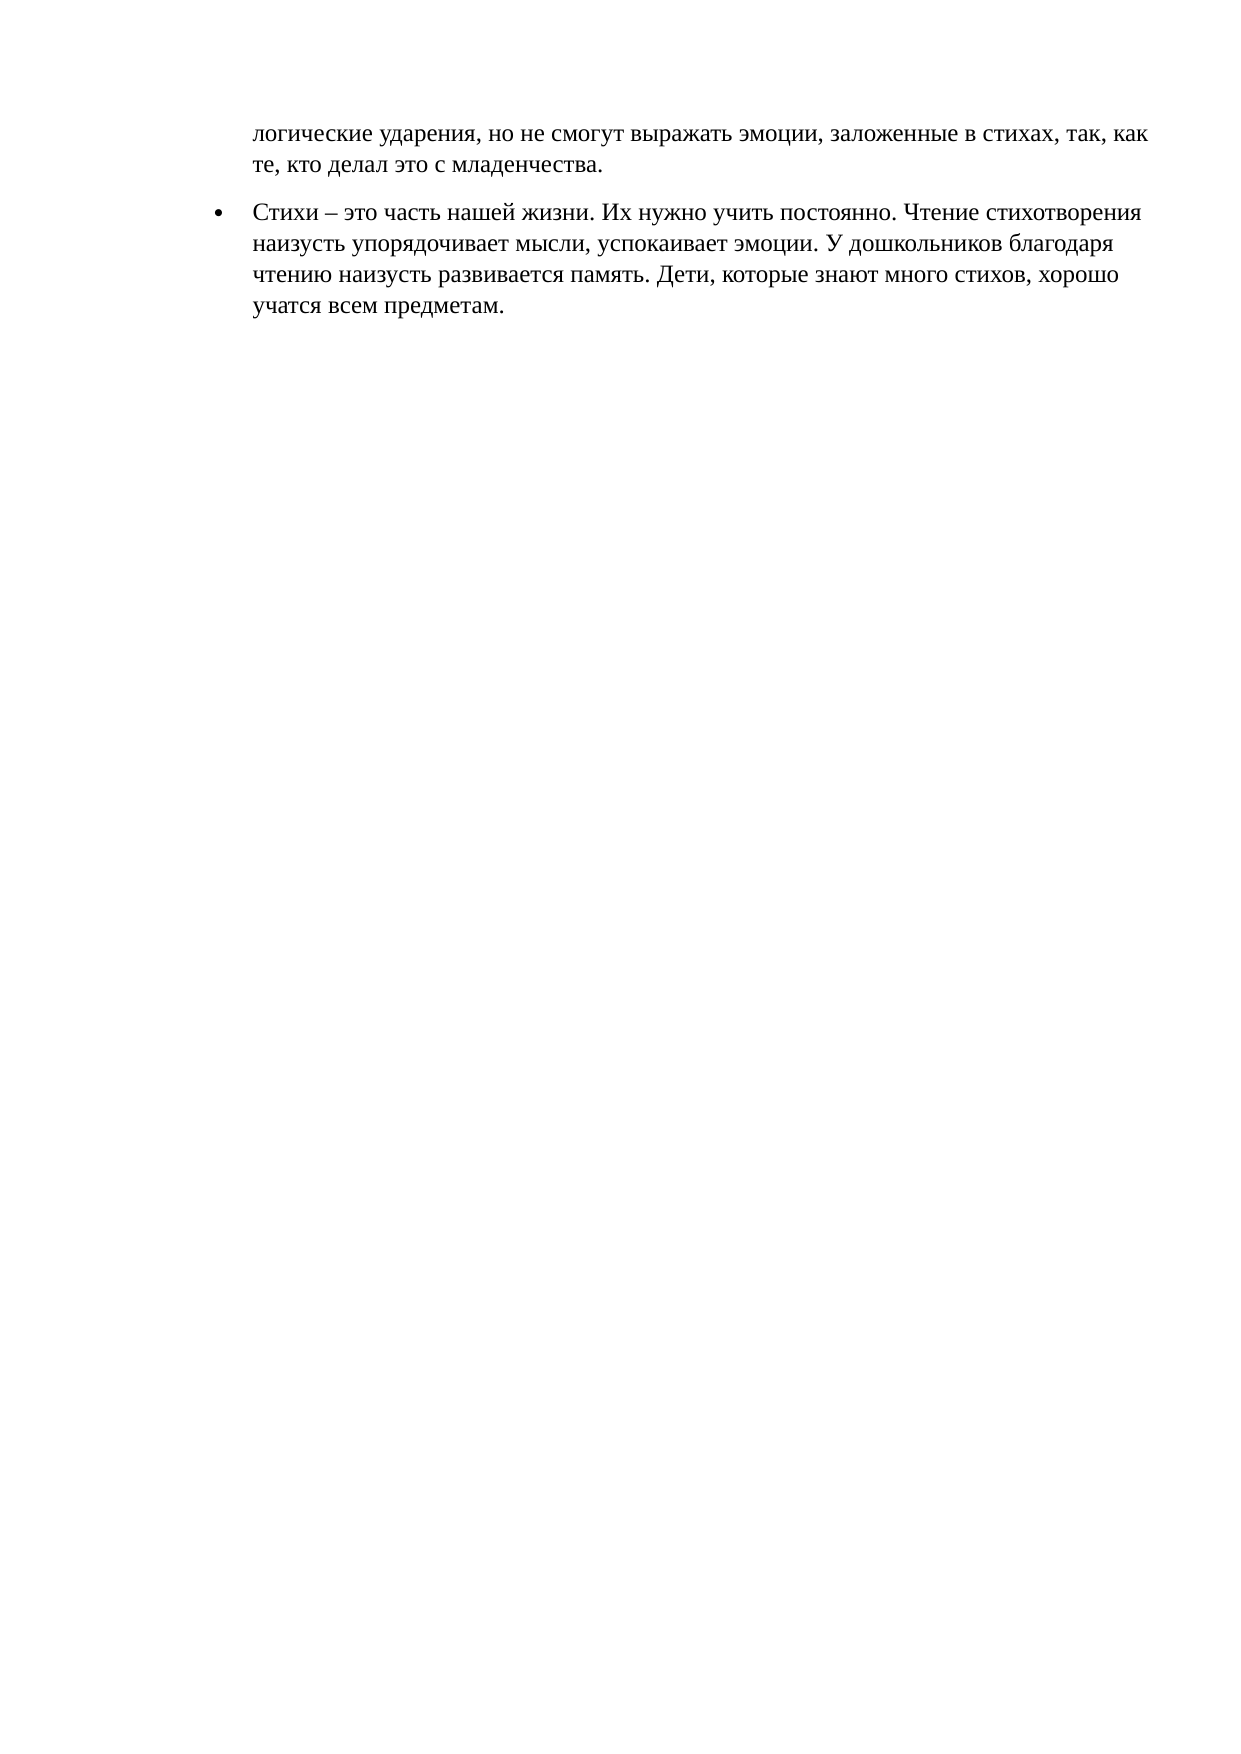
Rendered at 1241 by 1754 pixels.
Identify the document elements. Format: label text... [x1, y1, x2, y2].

list Стихи – это часть нашей жизни. Их нужно учить постоянно. Чтение стихотворения наизусть упорядочивает мысли, успокаивает эмоции. У дошкольников благодаря чтению наизусть развивается память. Дети, которые знают много стихов, хорошо учатся всем предметам. [215, 197, 1152, 319]
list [215, 118, 1152, 178]
